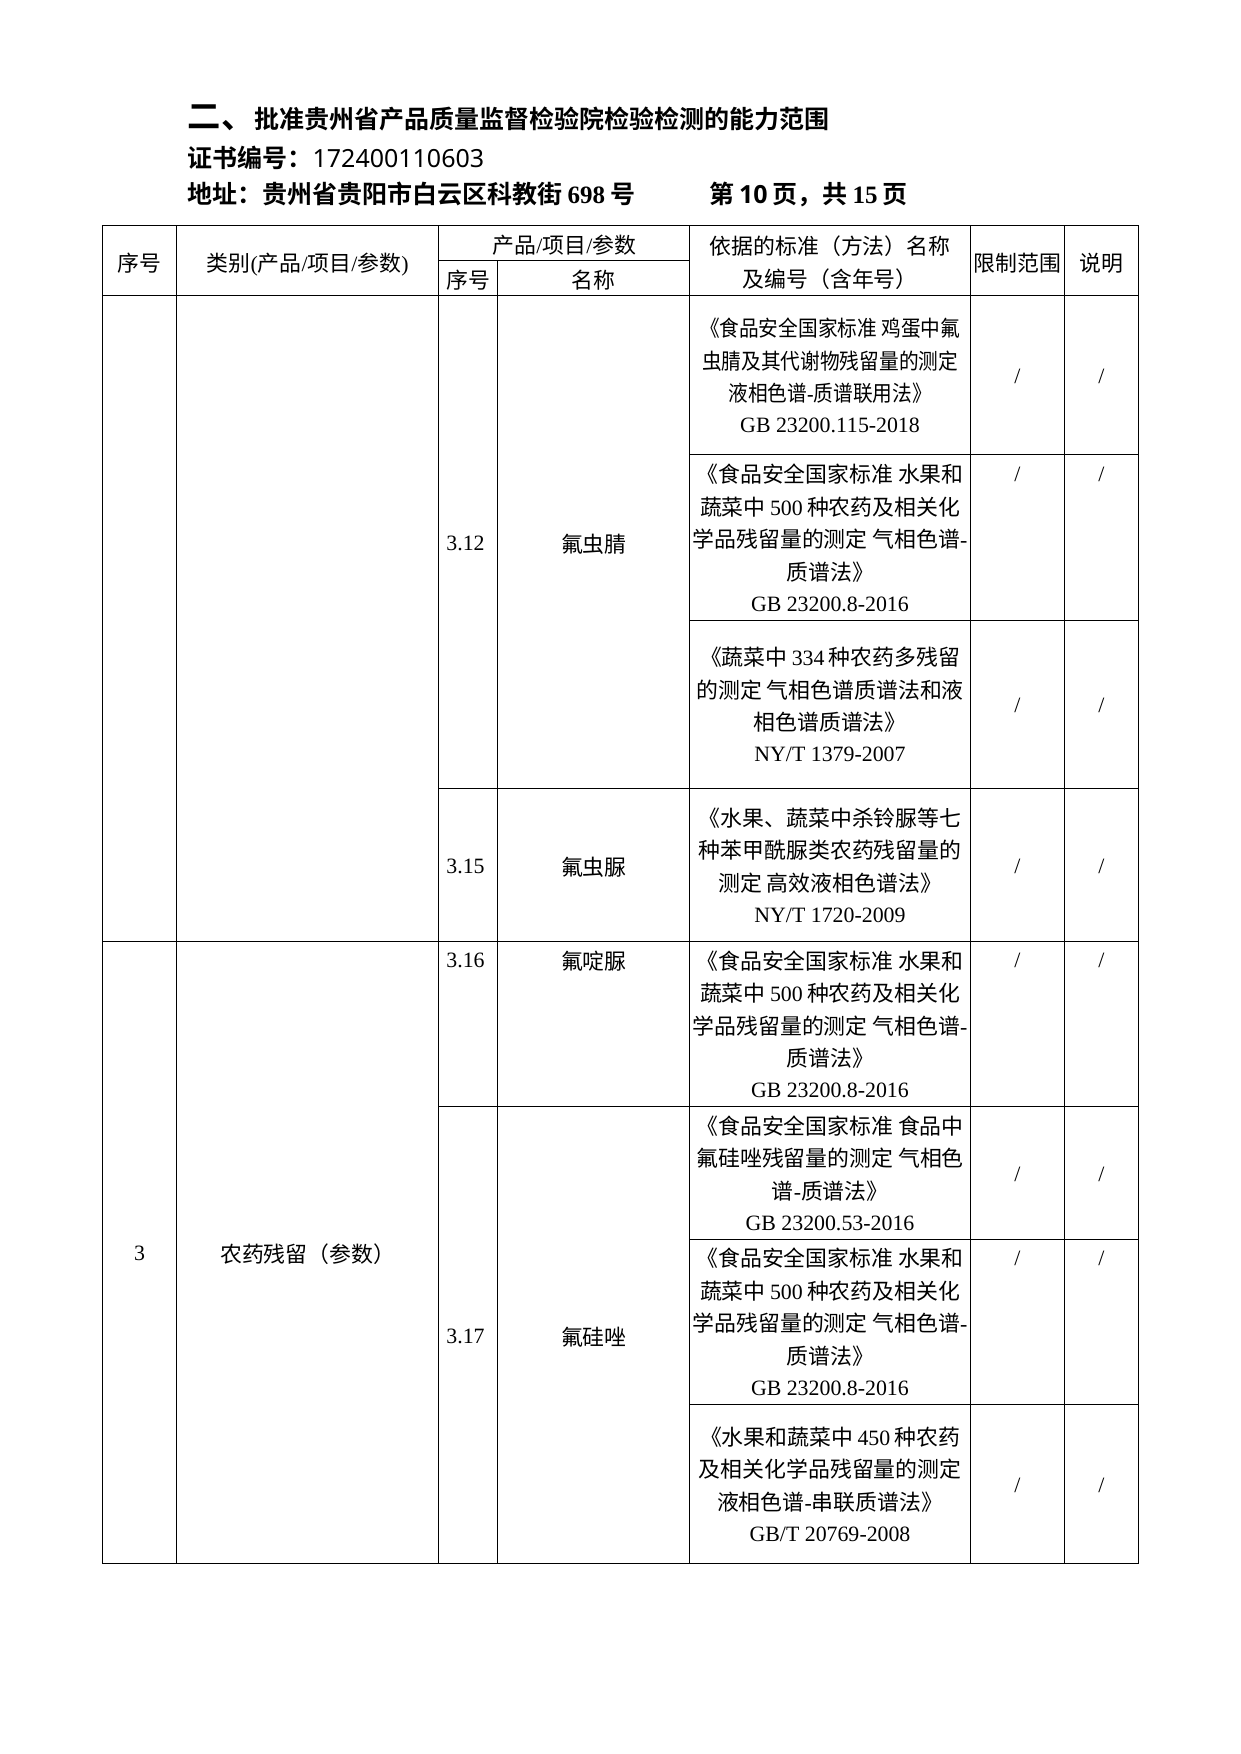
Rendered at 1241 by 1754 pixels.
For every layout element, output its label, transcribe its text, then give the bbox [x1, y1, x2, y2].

table_cell / [1065, 1240, 1138, 1403]
table_cell 《蔬菜中334种农药多残留的测定 气相色谱质谱法和液相色谱质谱法》 NY/T 1379-2007 [690, 621, 970, 788]
table_cell 3 [103, 942, 176, 1563]
table_header 说明 [1065, 226, 1138, 295]
table_cell / [1065, 1107, 1138, 1238]
table_cell / [1065, 455, 1138, 619]
table_cell / [971, 1240, 1064, 1403]
table_cell [439, 1107, 497, 1563]
table_cell / [1065, 296, 1138, 454]
table_cell 氟硅唑 [498, 1107, 689, 1563]
table_cell [439, 942, 497, 1106]
table_cell / [971, 455, 1064, 619]
table_cell / [1065, 942, 1138, 1106]
table_cell / [971, 1405, 1064, 1563]
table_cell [690, 1405, 970, 1563]
table_cell / [971, 296, 1064, 454]
table_cell 序号 [439, 261, 497, 295]
table_cell 《食品安全国家标准 水果和蔬菜中500种农药及相关化学品残留量的测定 气相色谱-质谱法》 GB 23200.8-2016 [690, 942, 970, 1106]
table_cell 《食品安全国家标准 水果和蔬菜中500种农药及相关化学品残留量的测定 气相色谱-质谱法》 GB 23200.8-2016 [690, 455, 970, 619]
table_cell / [971, 942, 1064, 1106]
table_cell [439, 789, 497, 941]
table_header 产品/项目/参数 [439, 226, 689, 260]
table_cell / [1065, 789, 1138, 941]
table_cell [690, 1240, 970, 1403]
table_cell / [1065, 621, 1138, 788]
table_cell / [1065, 1405, 1138, 1563]
table_header 序号 [103, 226, 176, 295]
table_cell / [971, 621, 1064, 788]
table_cell 《食品安全国家标准 食品中氟硅唑残留量的测定 气相色谱-质谱法》 GB 23200.53-2016 [690, 1107, 970, 1238]
table_cell / [971, 1107, 1064, 1238]
table_cell 氟啶脲 [498, 942, 689, 1106]
table_header 限制范围 [971, 226, 1064, 295]
table_header 依据的标准（方法）名称 及编号（含年号） [690, 226, 970, 295]
table_cell 农药残留（参数） [177, 942, 438, 1563]
table_cell [439, 296, 497, 788]
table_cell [690, 296, 970, 454]
table_cell 名称 [498, 261, 689, 295]
table_cell 氟虫脲 [498, 789, 689, 941]
table_cell 氟虫腈 [498, 296, 689, 788]
table_cell / [971, 789, 1064, 941]
table_header 类别(产品/项目/参数) [177, 226, 438, 295]
table_cell 《水果、蔬菜中杀铃脲等七种苯甲酰脲类农药残留量的测定 高效液相色谱法》 NY/T 1720-2009 [690, 789, 970, 941]
